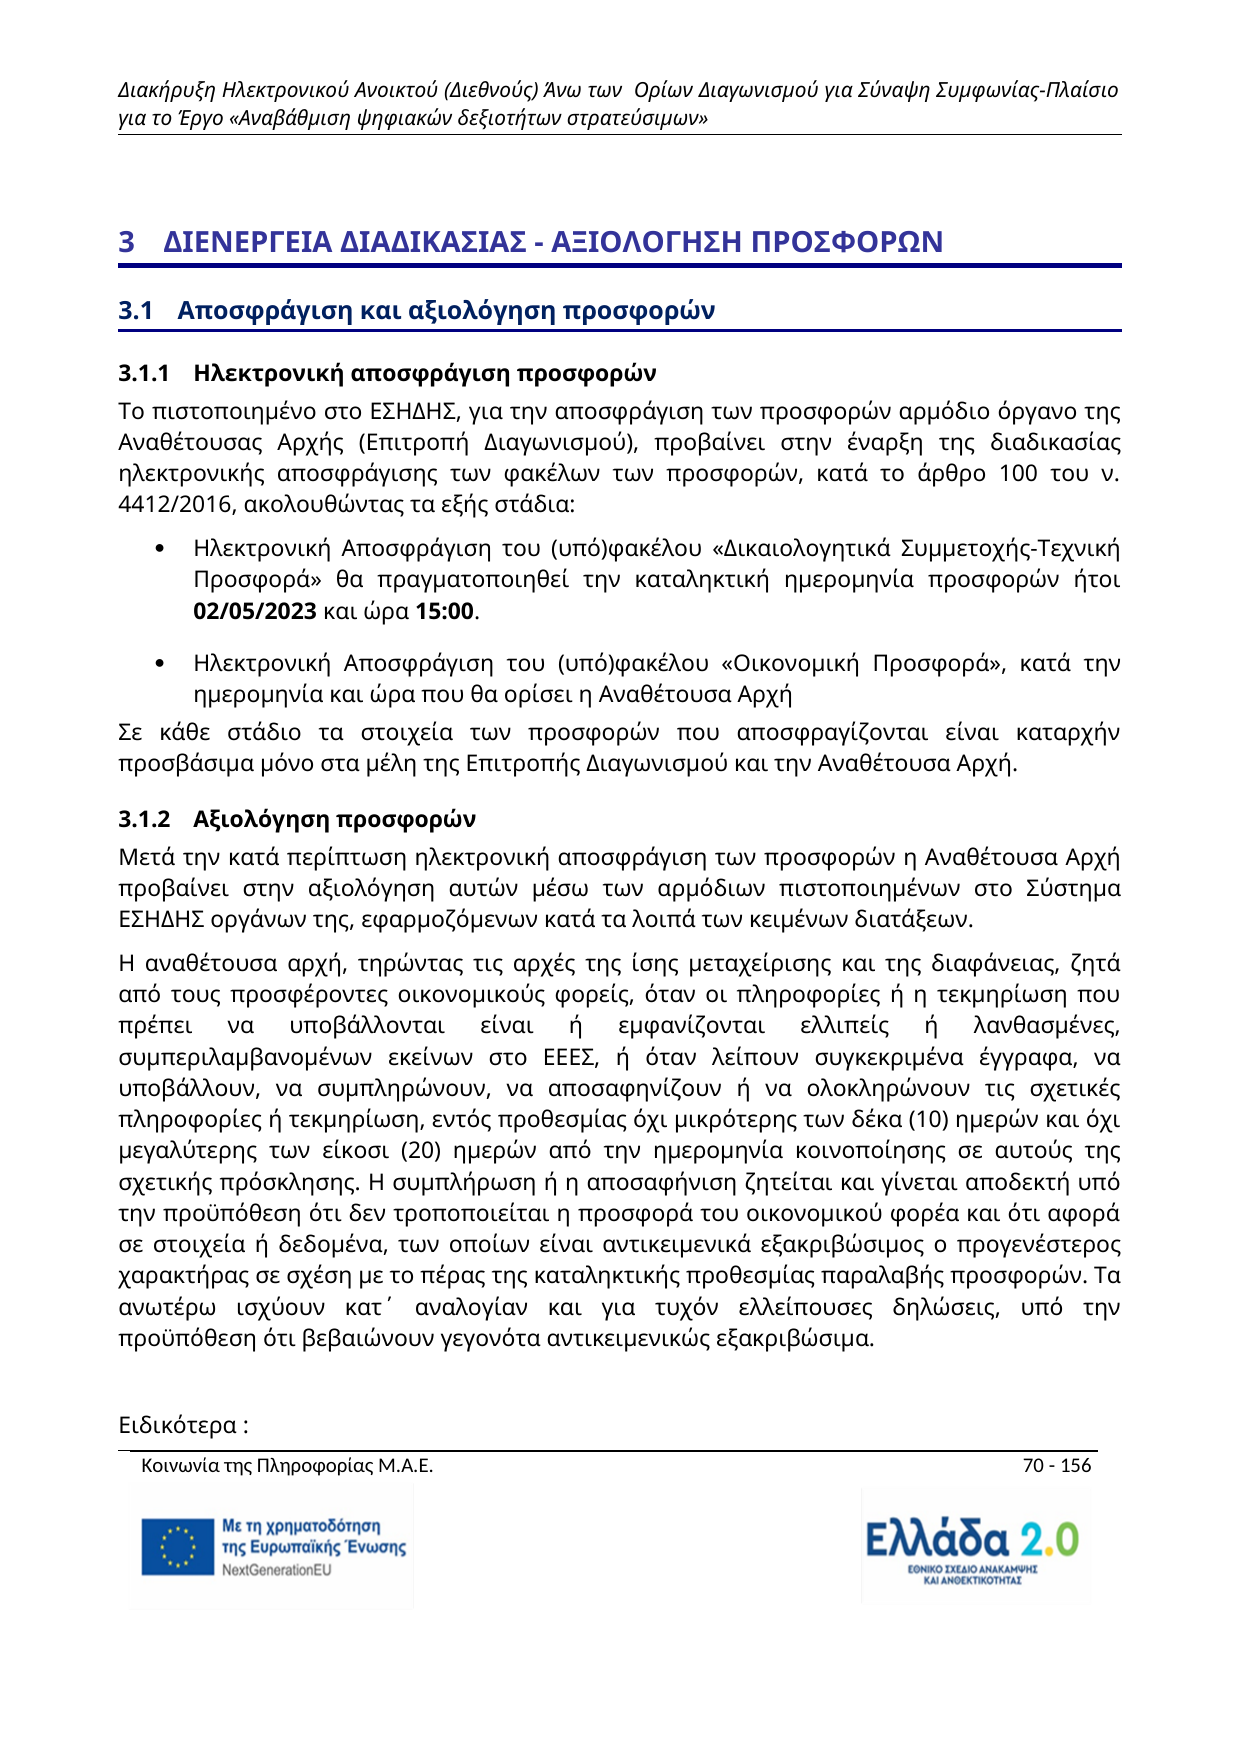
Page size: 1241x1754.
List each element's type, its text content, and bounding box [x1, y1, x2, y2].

subtitle Αποσφράγιση και αξιολόγηση προσφορών [118, 293, 1122, 329]
subtitle ΔΙΕΝΕΡΓΕΙΑ ΔΙΑΔΙΚΑΣΙΑΣ - ΑΞΙΟΛΟΓΗΣΗ ΠΡΟΣΦΟΡΩΝ [118, 221, 1122, 263]
list Ηλεκτρονική Αποσφράγιση του (υπό)φακέλου «Οικονομική Προσφορά», κατά την ημερομηνία και ώρα που θα ορίσει η Αναθέτουσα Αρχή [156, 647, 1122, 709]
list Ηλεκτρονική Αποσφράγιση του (υπό)φακέλου «Δικαιολογητικά Συμμετοχής-Τεχνική Προσφορά» θα πραγματοποιηθεί την καταληκτική ημερομηνία προσφορών ήτοι 02/05/2023 και ώρα 15:00. [156, 532, 1122, 626]
text Το πιστοποιημένο στο ΕΣΗΔΗΣ, για την αποσφράγιση των προσφορών αρμόδιο όργανο της Αναθέτουσας Αρχής (Επιτροπή Διαγωνισμού), προβαίνει στην έναρξη της διαδικασίας ηλεκτρονικής αποσφράγισης των φακέλων των προσφορών, κατά το άρθρο 100 του ν. 4412/2016, ακολουθώντας τα εξής στάδια: [118, 394, 1122, 519]
subtitle Ηλεκτρονική αποσφράγιση προσφορών [118, 357, 1122, 388]
text Η αναθέτουσα αρχή, τηρώντας τις αρχές της ίσης μεταχείρισης και της διαφάνειας, ζητά από τους προσφέροντες οικονομικούς φορείς, όταν οι πληροφορίες ή η τεκμηρίωση που πρέπει να υποβάλλονται είναι ή εμφανίζονται ελλιπείς ή λανθασμένες, συμπεριλαμβανομένων εκείνων στο ΕΕΕΣ, ή όταν λείπουν συγκεκριμένα έγγραφα, να υποβάλλουν, να συμπληρώνουν, να αποσαφηνίζουν ή να ολοκληρώνουν τις σχετικές πληροφορίες ή τεκμηρίωση, εντός προθεσμίας όχι μικρότερης των δέκα (10) ημερών και όχι μεγαλύτερης των είκοσι (20) ημερών από την ημερομηνία κοινοποίησης σε αυτούς της σχετικής πρόσκλησης. Η συμπλήρωση ή η αποσαφήνιση ζητείται και γίνεται αποδεκτή υπό την προϋπόθεση ότι δεν τροποποιείται η προσφορά του οικονομικού φορέα και ότι αφορά σε στοιχεία ή δεδομένα, των οποίων είναι αντικειμενικά εξακριβώσιμος ο προγενέστερος χαρακτήρας σε σχέση με το πέρας της καταληκτικής προθεσμίας παραλαβής προσφορών. Τα ανωτέρω ισχύουν κατ΄ αναλογίαν και για τυχόν ελλείπουσες δηλώσεις, υπό την προϋπόθεση ότι βεβαιώνουν γεγονότα αντικειμενικώς εξακριβώσιμα. [118, 947, 1122, 1353]
text Μετά την κατά περίπτωση ηλεκτρονική αποσφράγιση των προσφορών η Αναθέτουσα Αρχή προβαίνει στην αξιολόγηση αυτών μέσω των αρμόδιων πιστοποιημένων στο Σύστημα ΕΣΗΔΗΣ οργάνων της, εφαρμοζόμενων κατά τα λοιπά των κειμένων διατάξεων. [118, 840, 1122, 934]
text Σε κάθε στάδιο τα στοιχεία των προσφορών που αποσφραγίζονται είναι καταρχήν προσβάσιμα μόνο στα μέλη της Επιτροπής Διαγωνισμού και την Αναθέτουσα Αρχή. [118, 715, 1122, 778]
subtitle Αξιολόγηση προσφορών [118, 803, 1122, 834]
picture [118, 1478, 1092, 1670]
text Ειδικότερα : [118, 1409, 1122, 1440]
